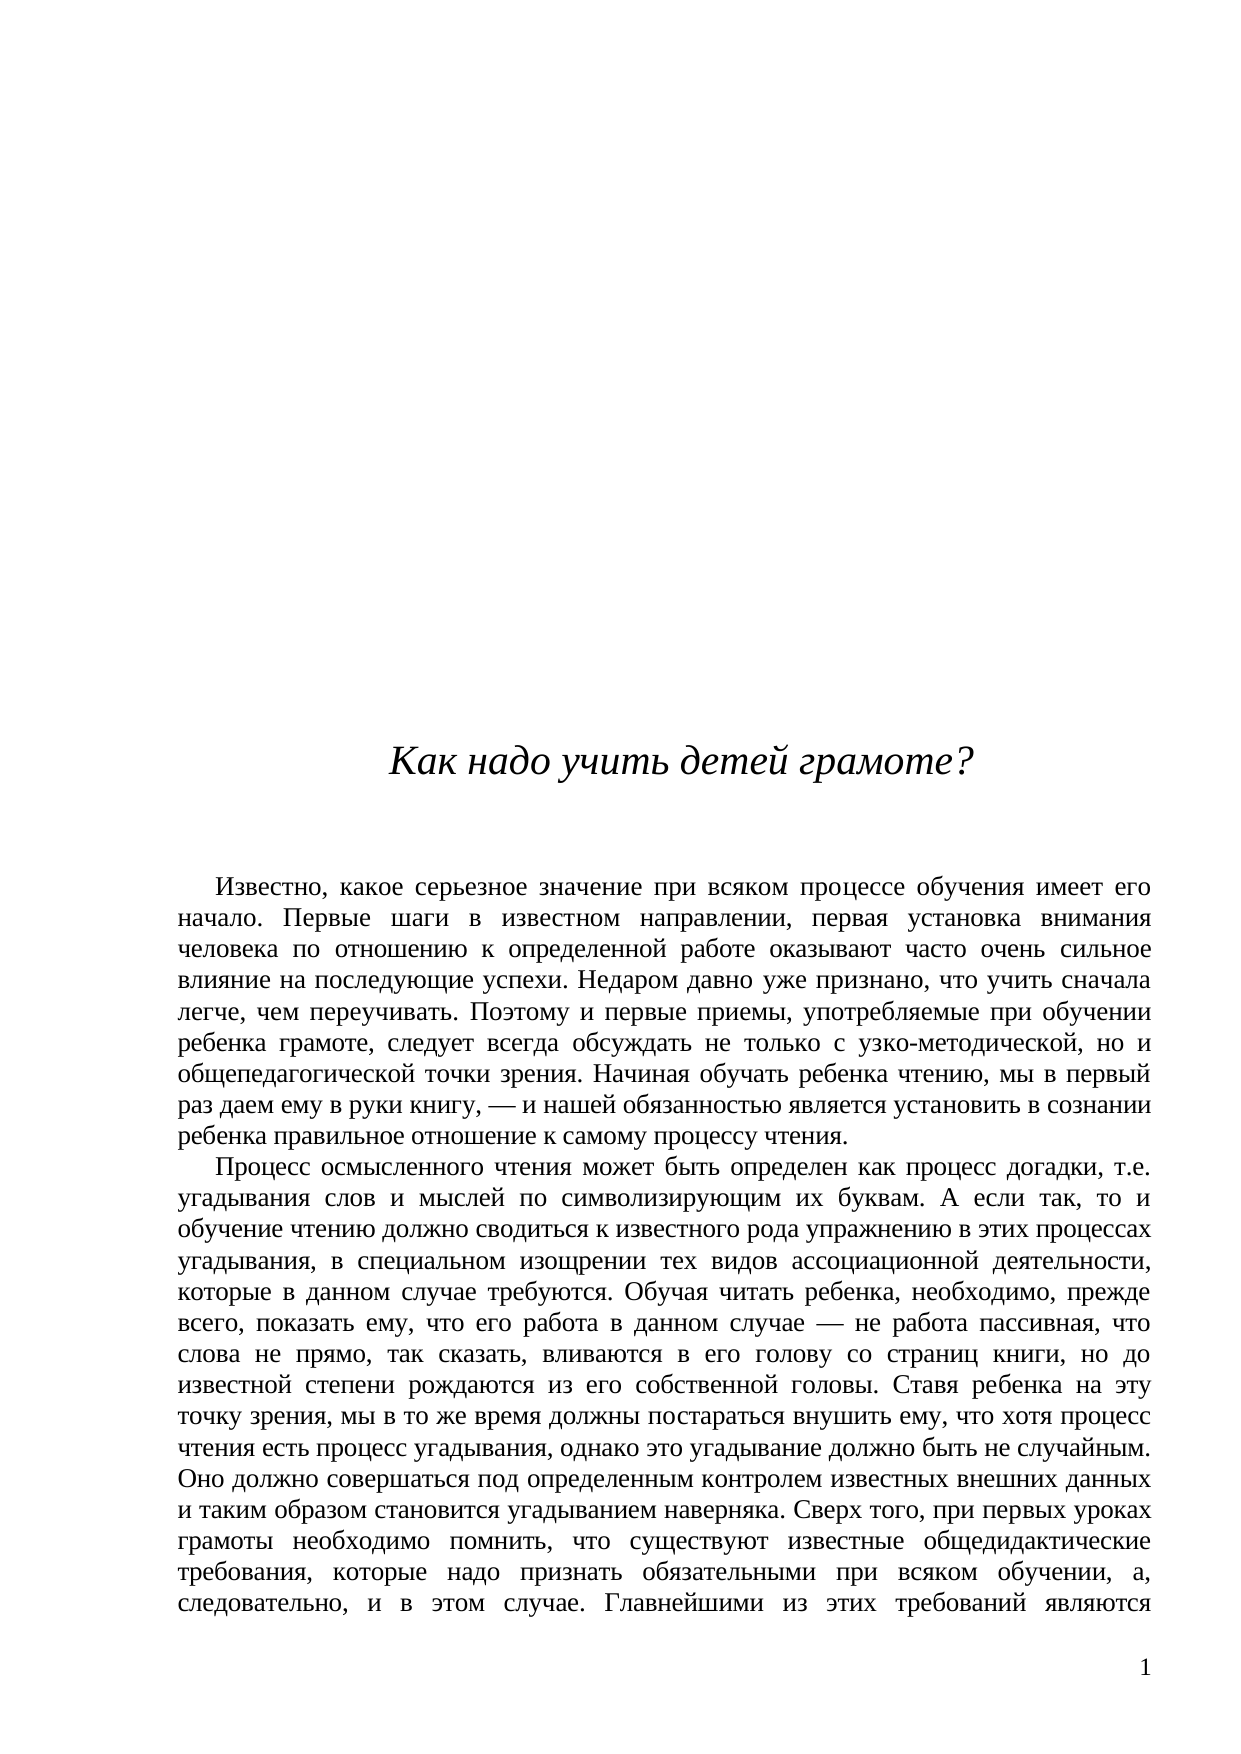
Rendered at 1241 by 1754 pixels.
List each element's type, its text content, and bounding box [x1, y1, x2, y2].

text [177, 1150, 1152, 1617]
text Как надо учить детей грамоте? [177, 755, 568, 779]
text Как надо учить детей грамоте? [819, 755, 1154, 779]
text Как надо учить детей грамоте? [567, 755, 820, 779]
text Известно, какое серьезное значение при всяком процессе обучения имеет его начало. Первые шаги в известном направлении, первая установка внимания человека по отношению к определенной работе оказывают часто очень сильное влияние на последующие успехи. Недаром давно уже признано, что учить сначала легче, чем переучивать. Поэтому и первые приемы, употребляемые при обучении ребенка грамоте, следует всегда обсуждать не только с узко-методической, но и общепедагогической точки зрения. Начиная обучать ребенка чтению, мы в первый раз даем ему в руки книгу, — и нашей обязанностью является установить в сознании ребенка правильное отношение к самому процессу чтения. [177, 870, 1152, 1150]
